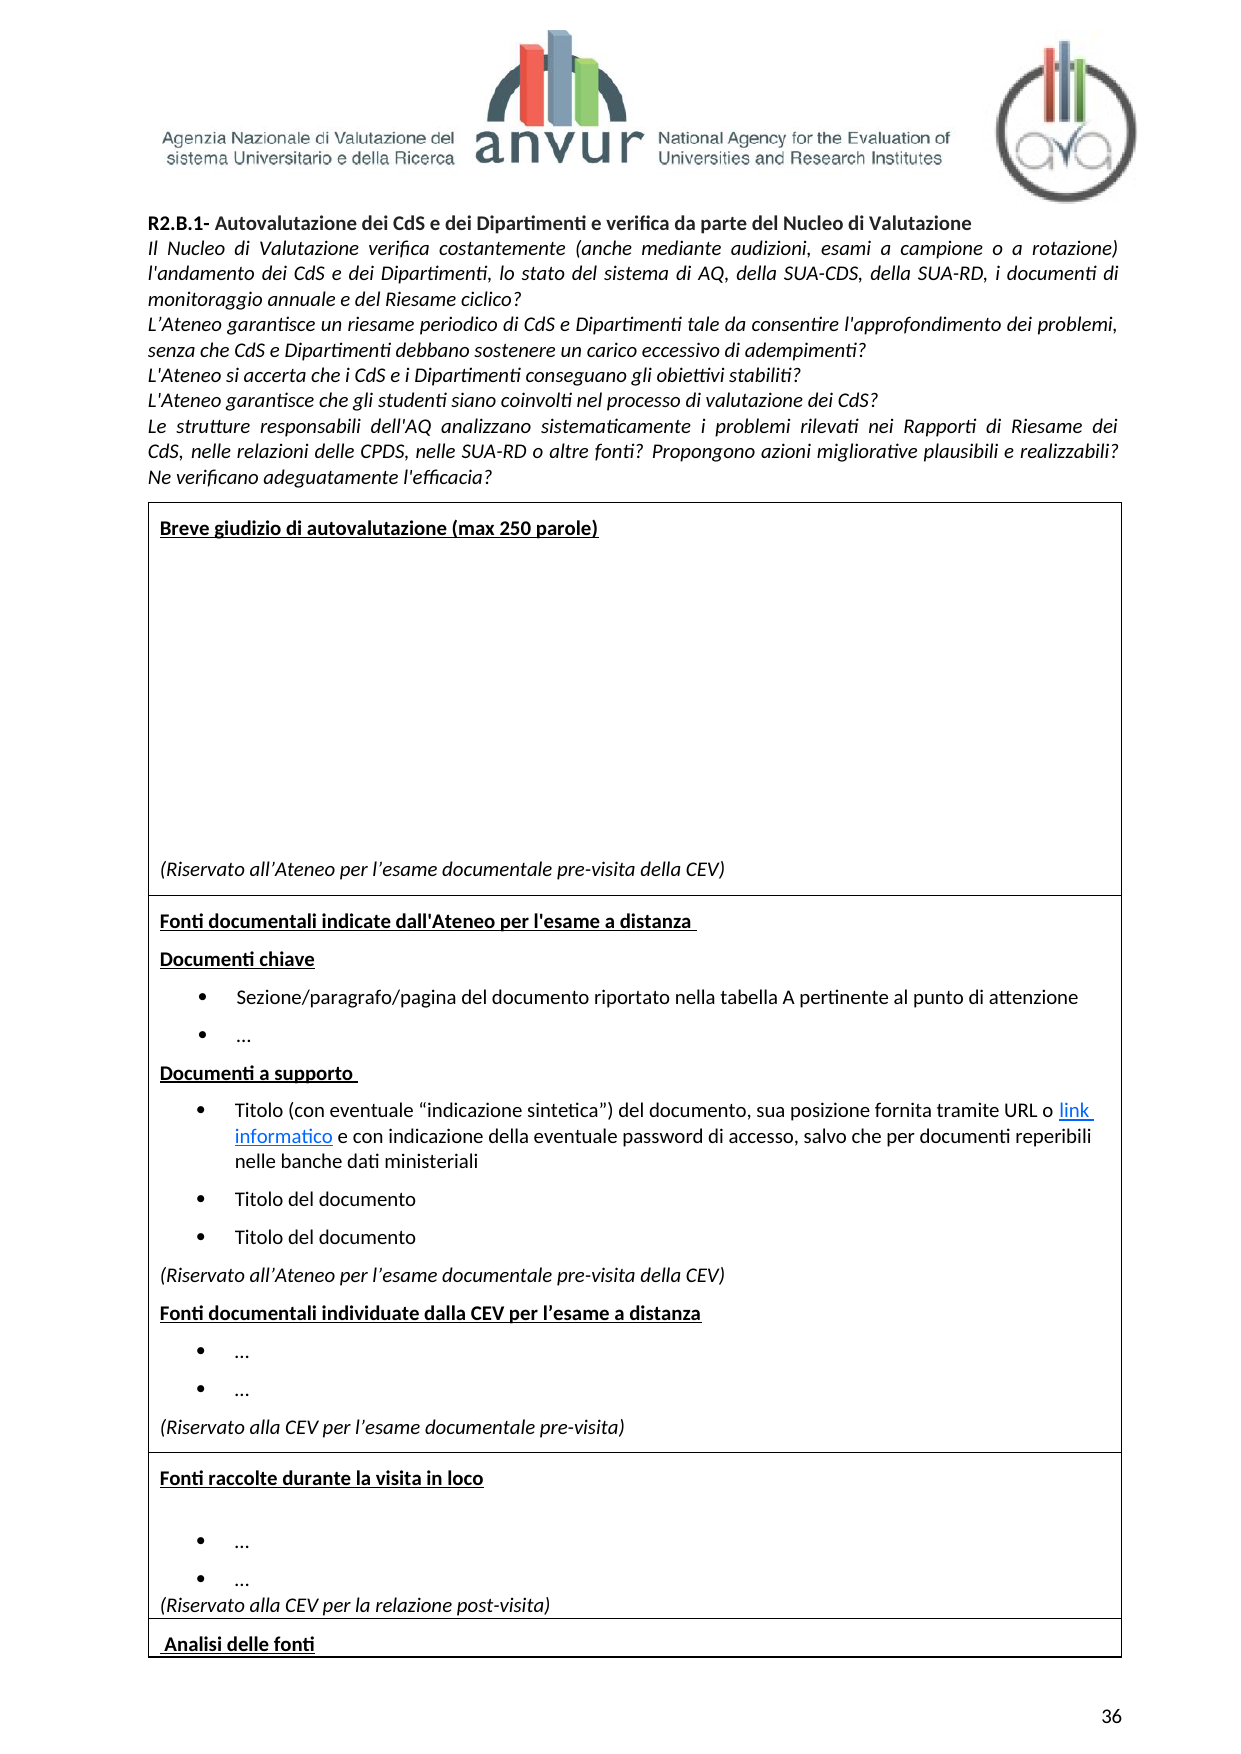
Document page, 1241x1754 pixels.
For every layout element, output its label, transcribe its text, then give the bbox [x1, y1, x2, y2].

table_cell Fonti raccolte durante la visita in loco … … (Riservato alla CEV per la relazione post-visita) [149, 1453, 1121, 1617]
text Le strutture responsabili dell'AQ analizzano sistematicamente i problemi rilevati nei Rapporti di Riesame dei CdS, nelle relazioni delle CPDS, nelle SUA-RD o altre fonti? Propongono azioni migliorative plausibili e realizzabili? Νe verificano adeguatamente l'efficacia? [148, 413, 1122, 489]
text R2.B.1- Autovalutazione dei CdS e dei Dipartimenti e verifica da parte del Nucleo di Valutazione [148, 210, 1122, 235]
text Il Nucleo di Valutazione verifica costantemente (anche mediante audizioni, esami a campione o a rotazione) l'andamento dei CdS e dei Dipartimenti, lo stato del sistema di AQ, della SUA-CDS, della SUA-RD, i documenti di monitoraggio annuale e del Riesame ciclico? [148, 235, 1122, 311]
table_header Breve giudizio di autovalutazione (max 250 parole) (Riservato all’Ateneo per l’esame documentale pre-visita della CEV) [149, 503, 1121, 894]
text L'Ateneo garantisce che gli studenti siano coinvolti nel processo di valutazione dei CdS? [148, 388, 1122, 413]
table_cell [149, 1619, 1121, 1656]
text L'Ateneo si accerta che i CdS e i Dipartimenti conseguano gli obiettivi stabiliti? [148, 362, 1122, 388]
text L’Ateneo garantisce un riesame periodico di CdS e Dipartimenti tale da consentire l'approfondimento dei problemi, senza che CdS e Dipartimenti debbano sostenere un carico eccessivo di adempimenti? [148, 311, 1122, 362]
table_cell Fonti documentali indicate dall'Ateneo per l'esame a distanza Documenti chiave Sezione/paragrafo/pagina del documento riportato nella tabella A pertinente al punto di attenzione … Documenti a supporto Titolo (con eventuale “indicazione sintetica”) del documento, sua posizione fornita tramite URL o link informatico e con indicazione della eventuale password di accesso, salvo che per documenti reperibili nelle banche dati ministeriali Titolo del documento Titolo del documento (Riservato all’Ateneo per l’esame documentale pre-visita della CEV) Fonti documentali individuate dalla CEV per l’esame a distanza … … (Riservato alla CEV per l’esame documentale pre-visita) [149, 896, 1121, 1452]
